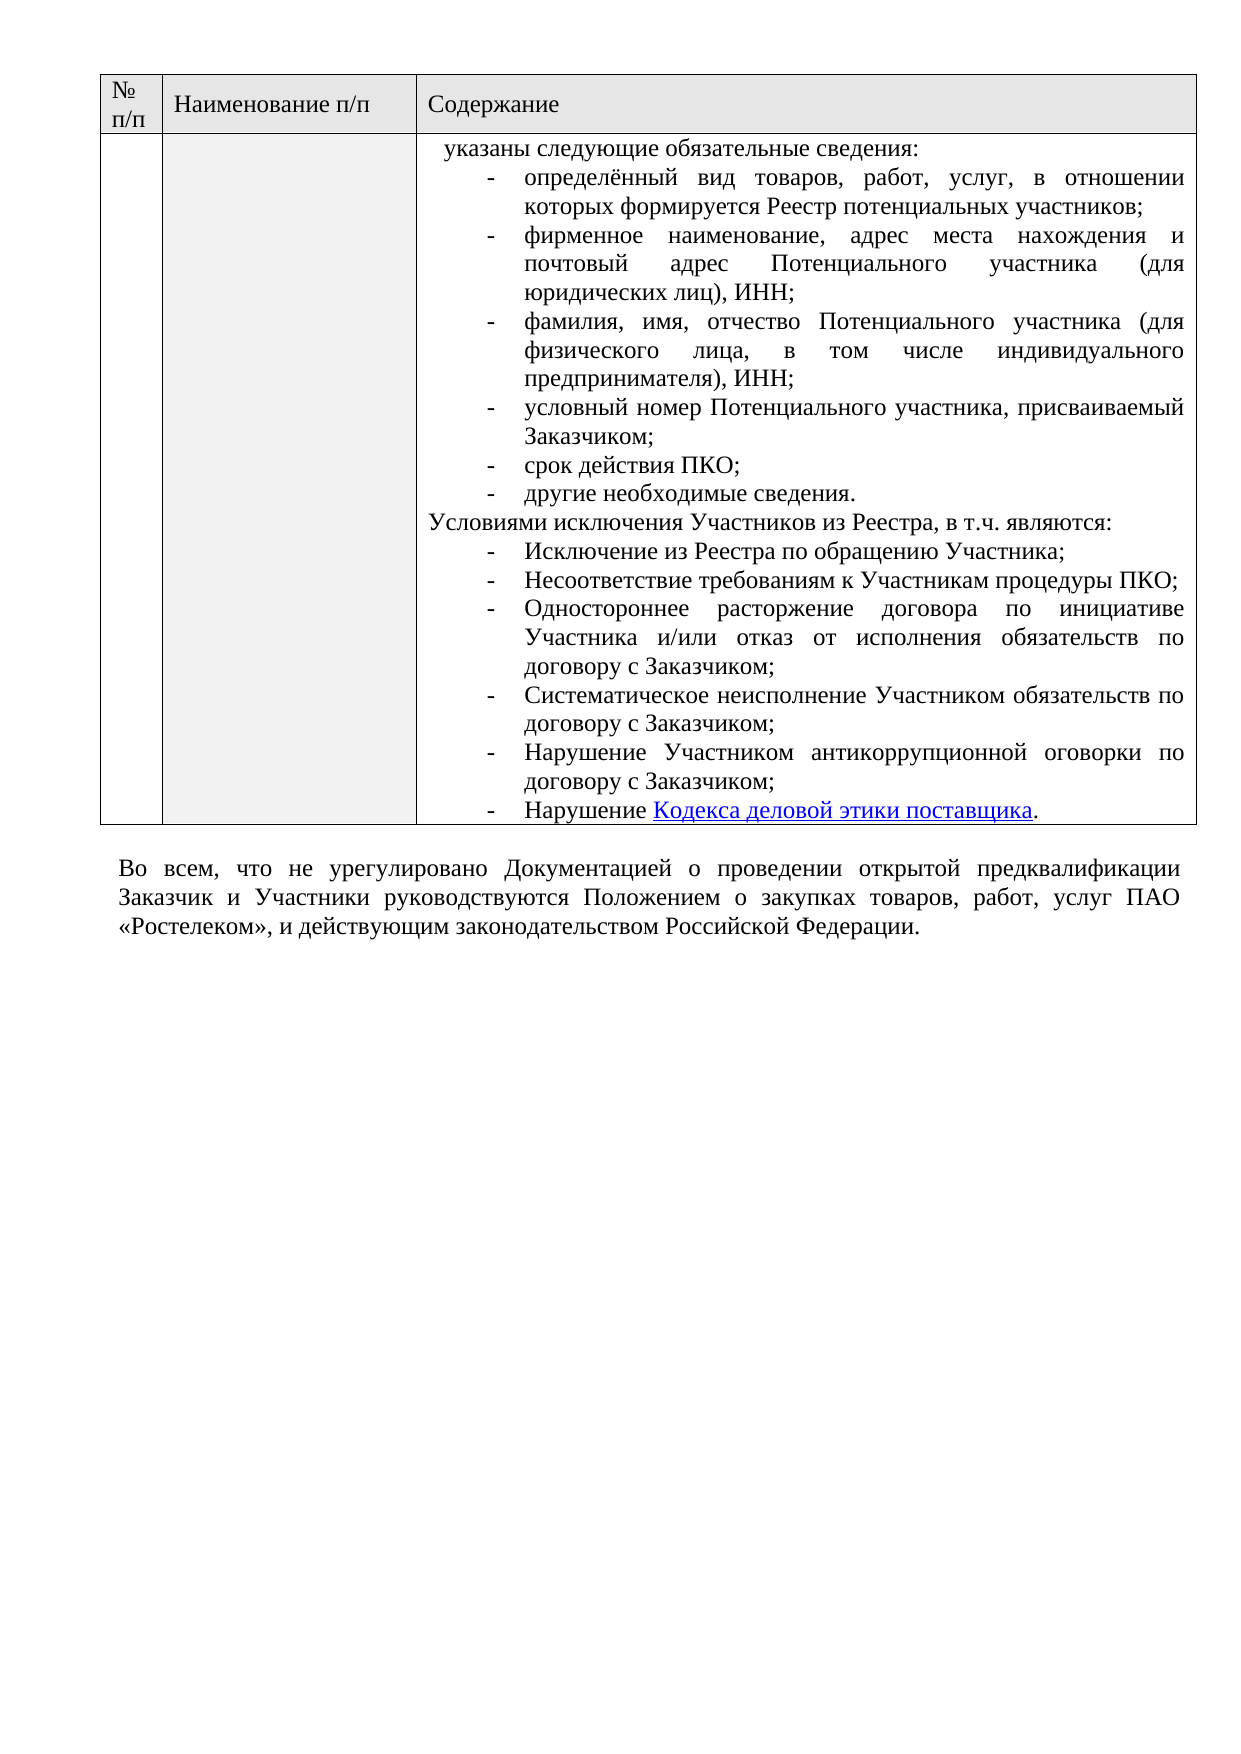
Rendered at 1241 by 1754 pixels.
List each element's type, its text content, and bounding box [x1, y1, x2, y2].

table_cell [417, 134, 1196, 823]
text Во всем, что не урегулировано Документацией о проведении открытой предквалификации Заказчик и Участники руководствуются Положением о закупках товаров, работ, услуг ПАО «Ростелеком», и действующим законодательством Российской Федерации. [118, 853, 1181, 939]
table_header Наименование п/п [163, 75, 416, 132]
table_cell . [101, 134, 162, 823]
table_header Содержание [417, 75, 1196, 132]
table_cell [163, 134, 416, 823]
table_header № п/п [101, 75, 162, 132]
